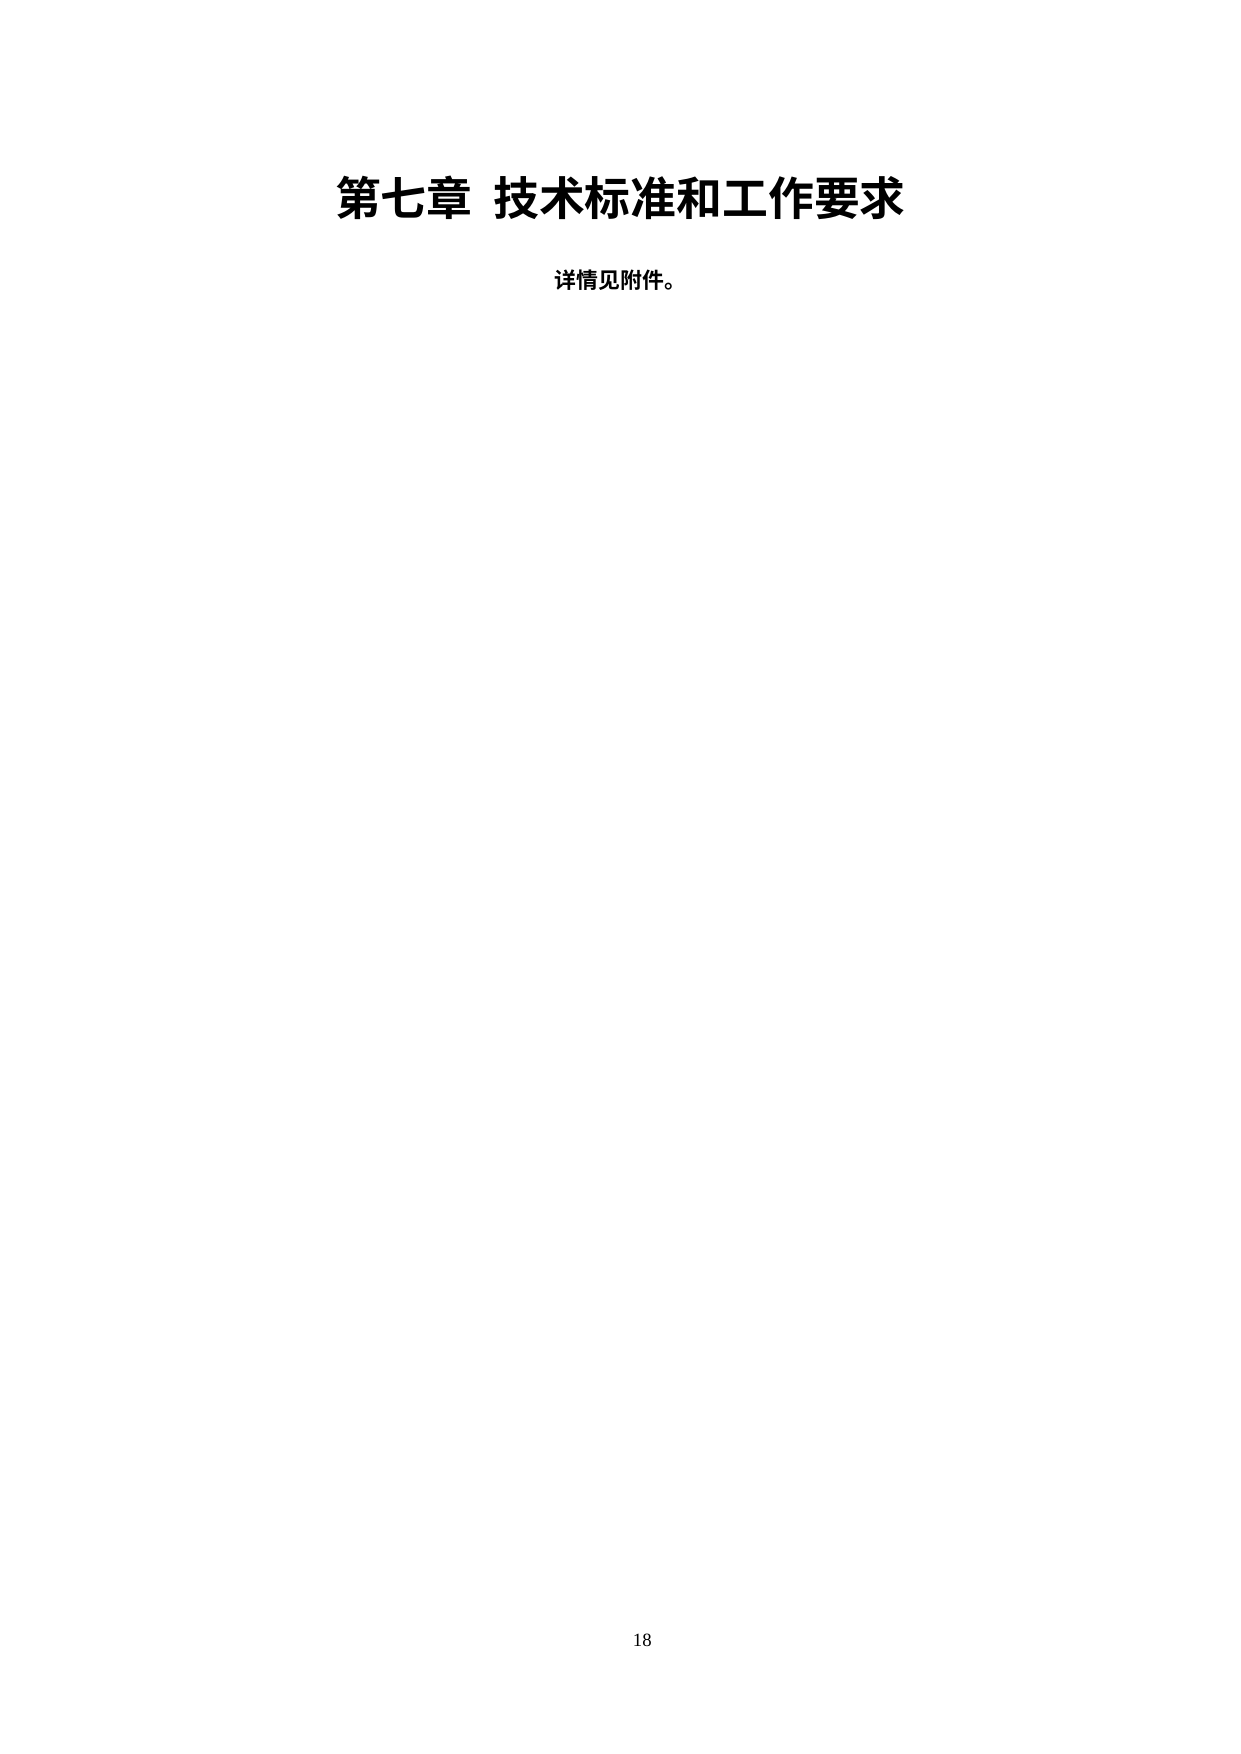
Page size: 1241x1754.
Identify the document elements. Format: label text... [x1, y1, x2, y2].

text 详情见附件。 [188, 262, 1052, 295]
text 第七章 技术标准和工作要求 [188, 162, 1052, 229]
